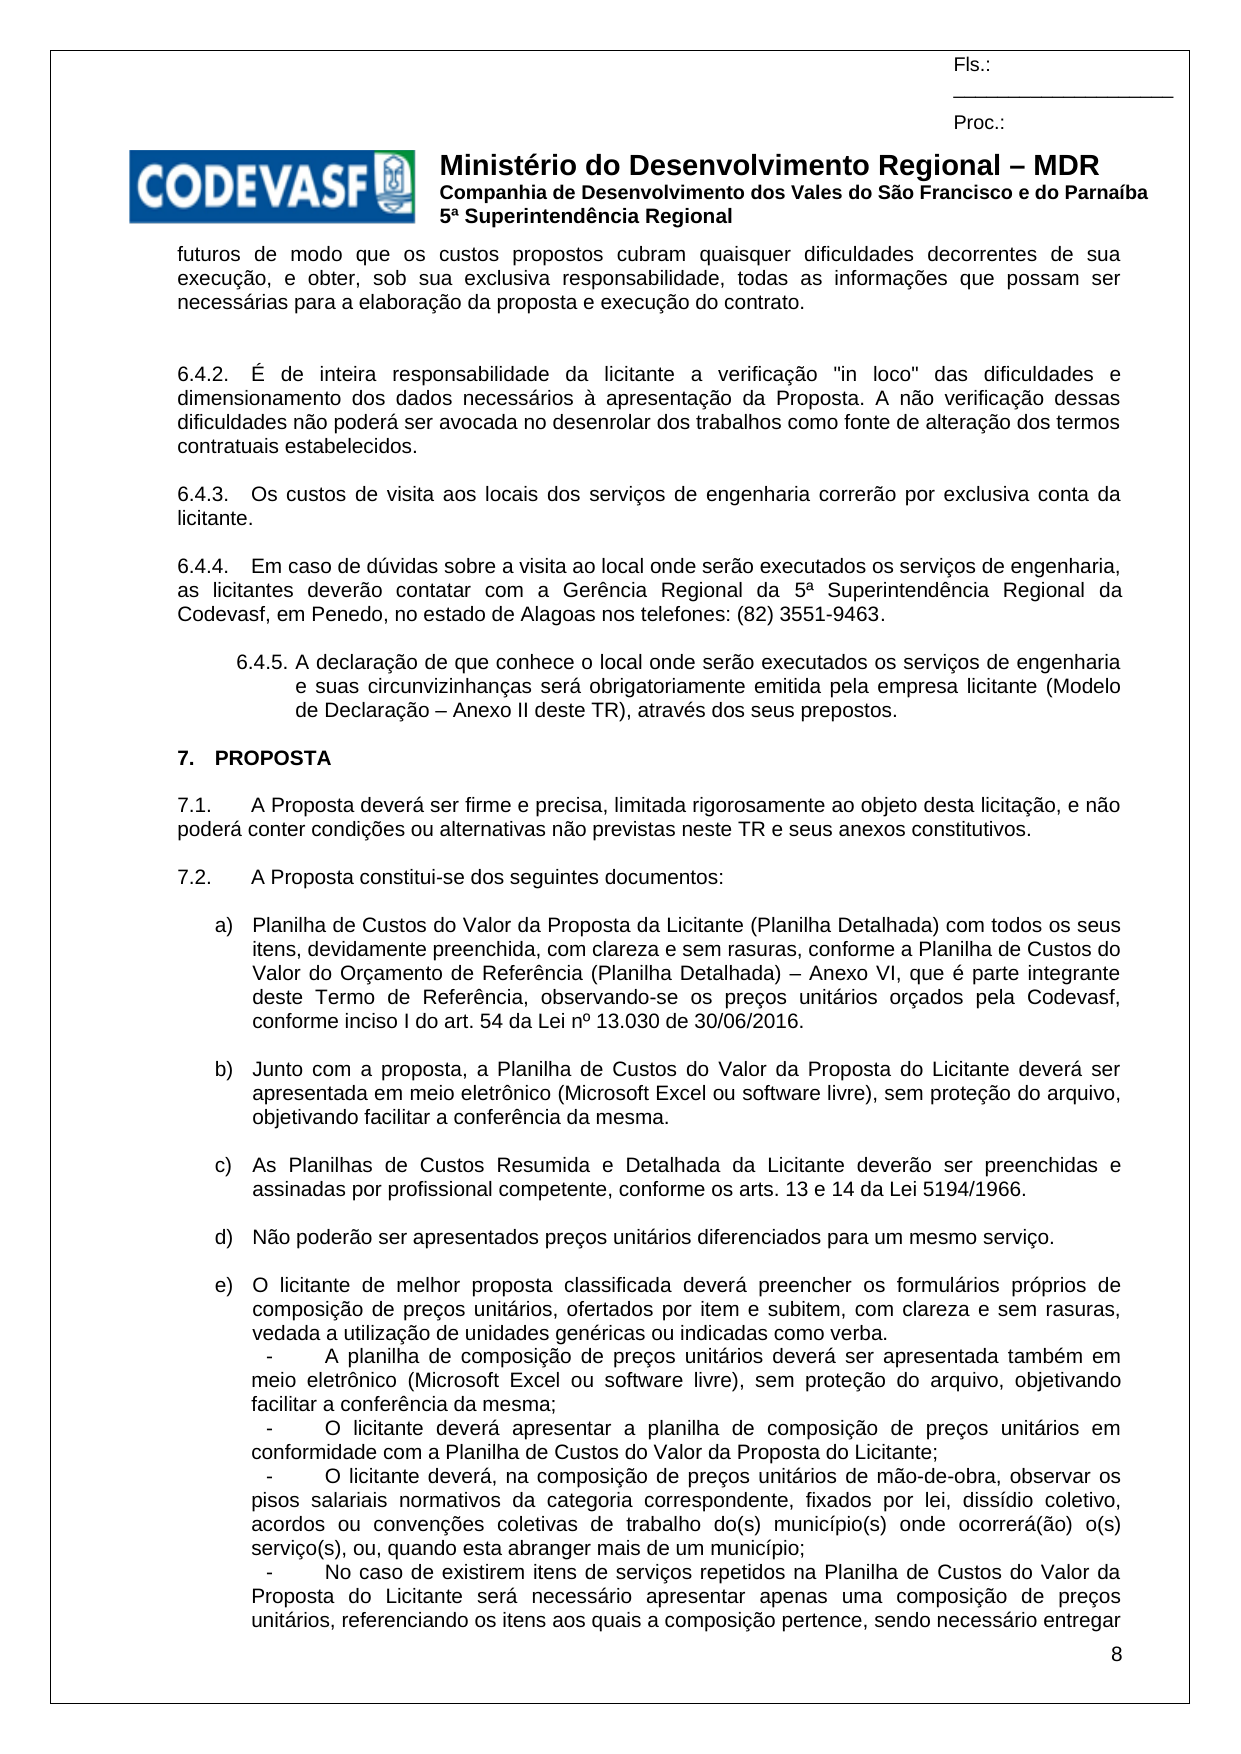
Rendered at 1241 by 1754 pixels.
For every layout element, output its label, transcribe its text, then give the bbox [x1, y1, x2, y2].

subtitle A Proposta constitui-se dos seguintes documentos: [177, 865, 1122, 889]
subtitle É de inteira responsabilidade da licitante a verificação "in loco" das dificuldades e dimensionamento dos dados necessários à apresentação da Proposta. A não verificação dessas dificuldades não poderá ser avocada no desenrolar dos trabalhos como fonte de alteração dos termos contratuais estabelecidos. [177, 362, 1122, 458]
subtitle Em caso de dúvidas sobre a visita ao local onde serão executados os serviços de engenharia, as licitantes deverão contatar com a Gerência Regional da 5ª Superintendência Regional da Codevasf, em Penedo, no estado de Alagoas nos telefones: (82) 3551-9463. [177, 554, 1122, 626]
subtitle PROPOSTA [177, 745, 1122, 769]
list Junto com a proposta, a Planilha de Custos do Valor da Proposta do Licitante deverá ser apresentada em meio eletrônico (Microsoft Excel ou software livre), sem proteção do arquivo, objetivando facilitar a conferência da mesma. [214, 1057, 1122, 1129]
list As Planilhas de Custos Resumida e Detalhada da Licitante deverão ser preenchidas e assinadas por profissional competente, conforme os arts. 13 e 14 da Lei 5194/1966. [214, 1153, 1122, 1201]
list Planilha de Custos do Valor da Proposta da Licitante (Planilha Detalhada) com todos os seus itens, devidamente preenchida, com clareza e sem rasuras, conforme a Planilha de Custos do Valor do Orçamento de Referência (Planilha Detalhada) – Anexo VI, que é parte integrante deste Termo de Referência, observando-se os preços unitários orçados pela Codevasf, conforme inciso I do art. 54 da Lei nº 13.030 de 30/06/2016. [214, 913, 1122, 1033]
subtitle Os custos de visita aos locais dos serviços de engenharia correrão por exclusiva conta da licitante. [177, 482, 1122, 530]
subtitle A Proposta deverá ser firme e precisa, limitada rigorosamente ao objeto desta licitação, e não poderá conter condições ou alternativas não previstas neste TR e seus anexos constitutivos. [177, 793, 1122, 841]
text - O licitante deverá, na composição de preços unitários de mão-de-obra, observar os pisos salariais normativos da categoria correspondente, fixados por lei, dissídio coletivo, acordos ou convenções coletivas de trabalho do(s) município(s) onde ocorrerá(ão) o(s) serviço(s), ou, quando esta abranger mais de um município; [251, 1464, 1122, 1560]
text - O licitante deverá apresentar a planilha de composição de preços unitários em conformidade com a Planilha de Custos do Valor da Proposta do Licitante; [251, 1416, 1122, 1464]
picture [129, 150, 417, 226]
text - A planilha de composição de preços unitários deverá ser apresentada também em meio eletrônico (Microsoft Excel ou software livre), sem proteção do arquivo, objetivando facilitar a conferência da mesma; [251, 1344, 1122, 1416]
list Não poderão ser apresentados preços unitários diferenciados para um mesmo serviço. [214, 1224, 1122, 1248]
text 6.4.5. A declaração de que conhece o local onde serão executados os serviços de engenharia e suas circunvizinhanças será obrigatoriamente emitida pela empresa licitante (Modelo de Declaração – Anexo II deste TR), através dos seus prepostos. [236, 649, 1122, 721]
list O licitante de melhor proposta classificada deverá preencher os formulários próprios de composição de preços unitários, ofertados por item e subitem, com clareza e sem rasuras, vedada a utilização de unidades genéricas ou indicadas como verba. [214, 1272, 1122, 1344]
